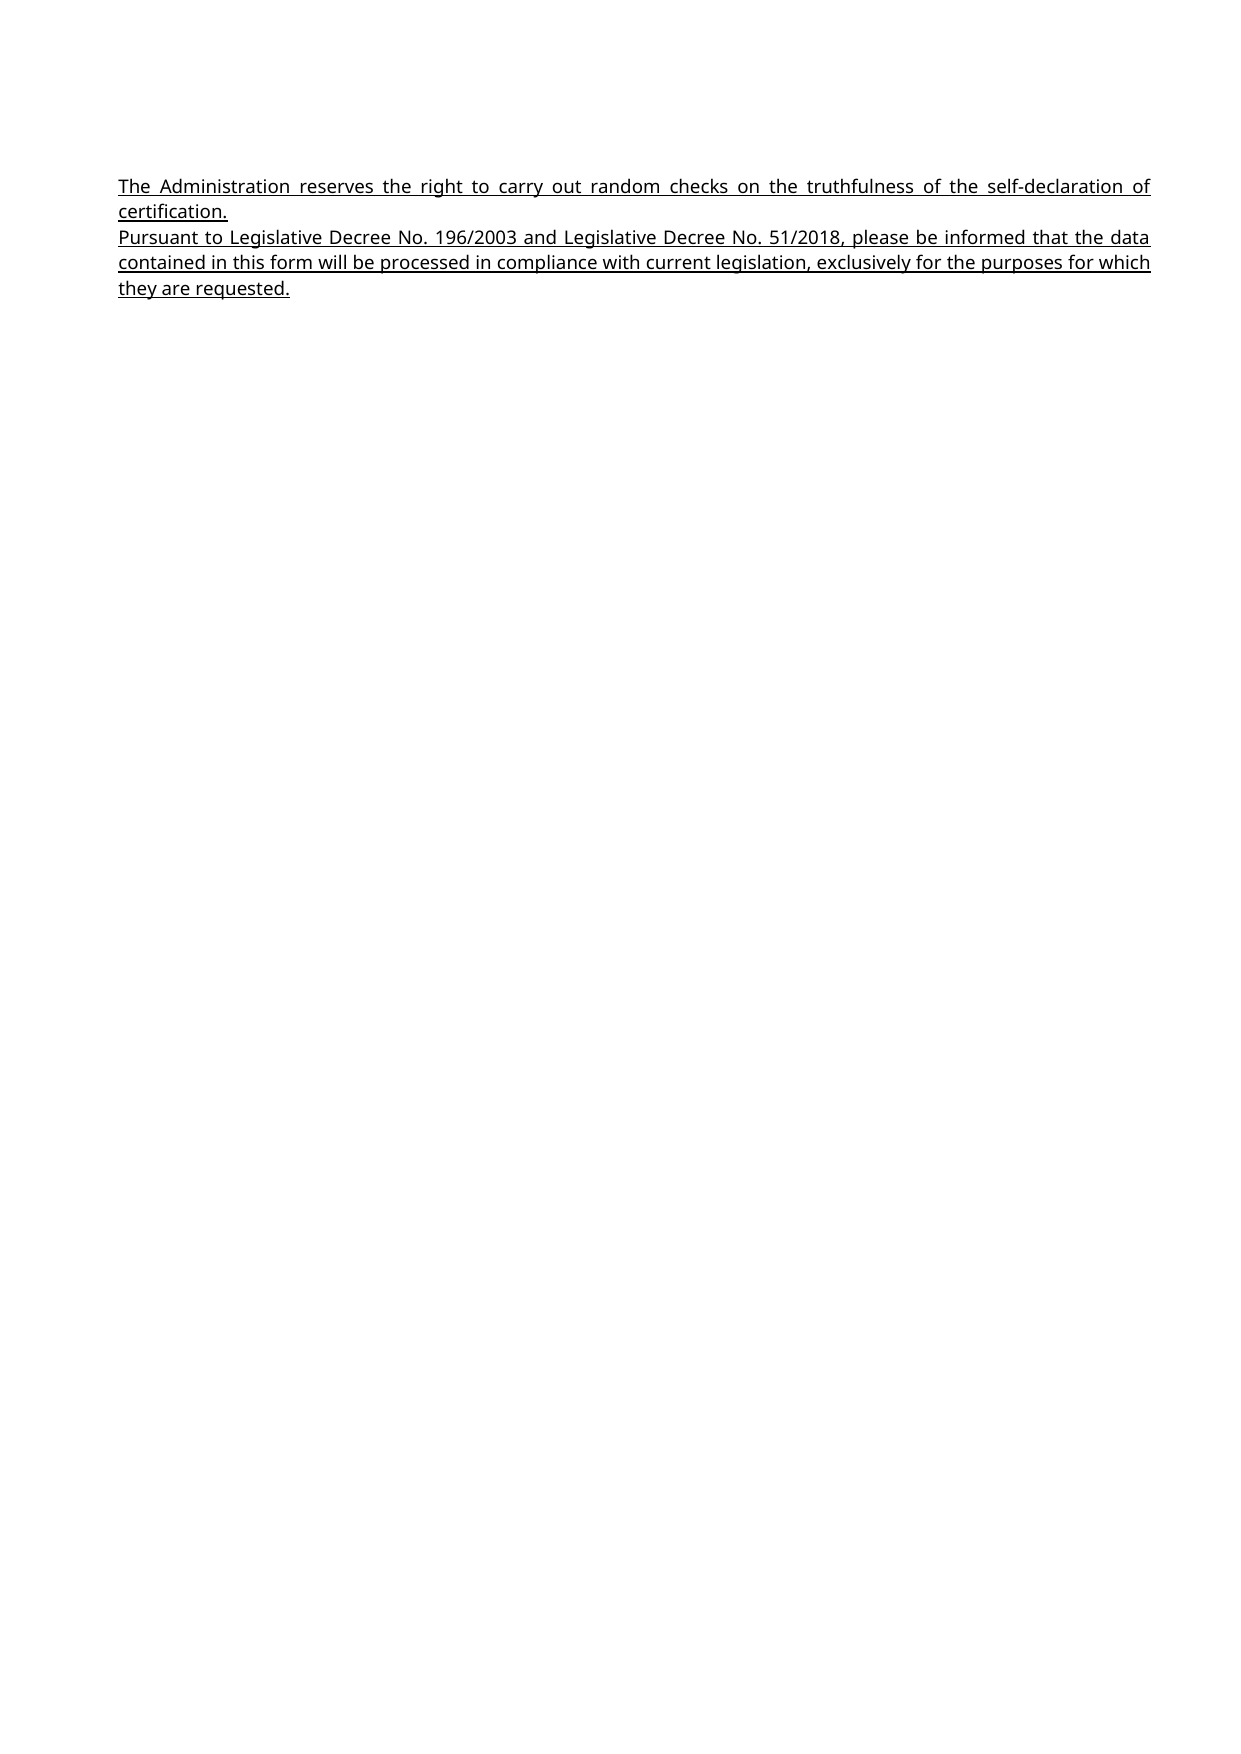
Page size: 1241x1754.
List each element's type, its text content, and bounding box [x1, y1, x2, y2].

text The Administration reserves the right to carry out random checks on the truthfulness of the self-declaration of certification. [118, 173, 1152, 224]
text Pursuant to Legislative Decree No. 196/2003 and Legislative Decree No. 51/2018, please be informed that the data contained in this form will be processed in compliance with current legislation, exclusively for the purposes for which they are requested. [118, 224, 1152, 301]
